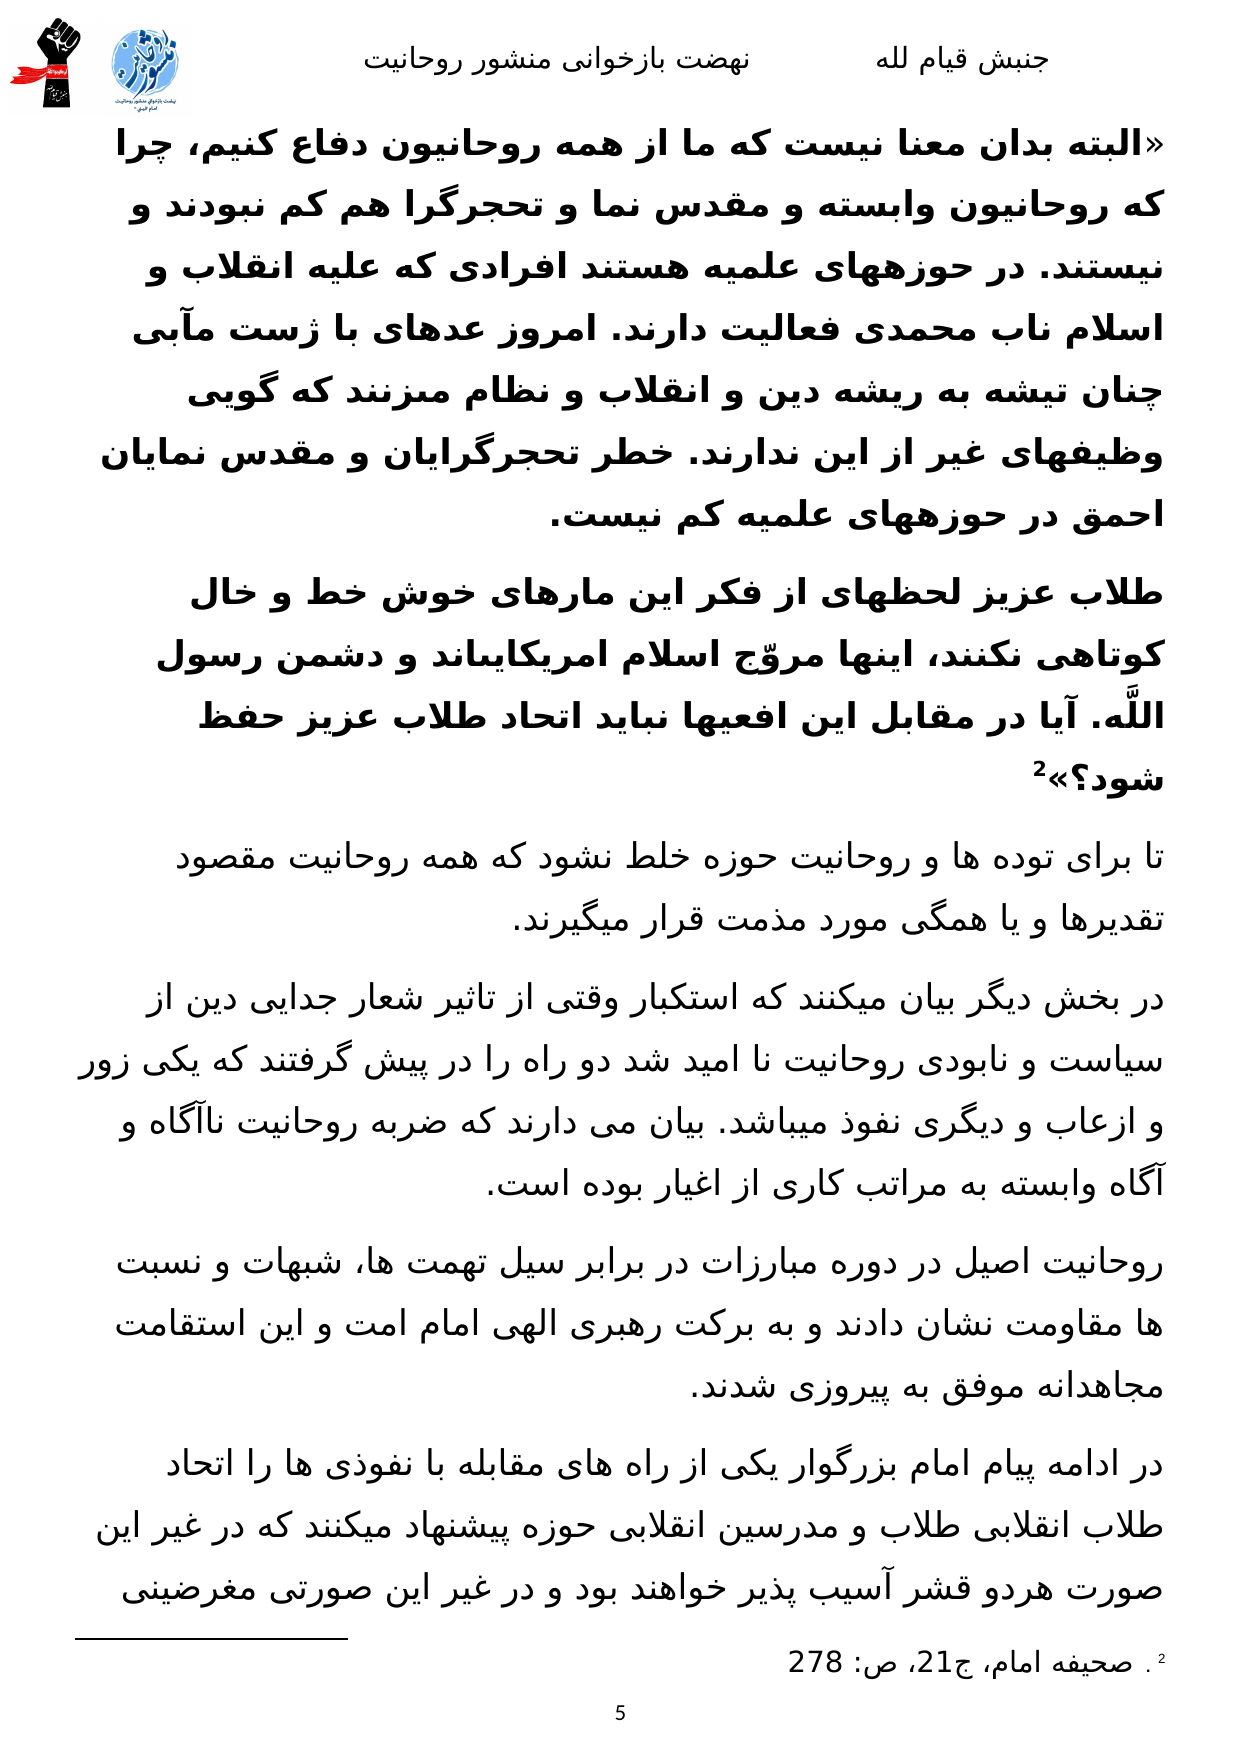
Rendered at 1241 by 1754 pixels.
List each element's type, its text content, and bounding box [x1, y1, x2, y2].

text در بخش دیگر بیان میکنند که استکبار وقتی از تاثیر شعار جدایی دین از سیاست و نابودی روحانیت نا امید شد دو راه را در پیش گرفتند که یکی زور و ازعاب و دیگری نفوذ میباشد. بیان می دارند که ضربه روحانیت ناآگاه و آگاه وابسته به مراتب کاری از اغیار بوده است. [75, 976, 1165, 1203]
text طلاب عزيز لحظه‏اى از فكر اين مارهاى خوش خط و خال كوتاهى نكنند، اينها مروّج اسلام امريكايى‏اند و دشمن رسول اللَّه. آيا در مقابل اين افعيها نبايد اتحاد طلاب عزيز حفظ شود؟» [75, 572, 1165, 799]
text تا برای توده ها و روحانیت حوزه خلط نشود که همه روحانیت مقصود تقدیرها و یا همگی مورد مذمت قرار میگیرند. [75, 836, 1165, 939]
picture [7, 17, 193, 118]
text «البته بدان معنا نيست كه ما از همه روحانيون دفاع كنيم، چرا كه‏ روحانيون وابسته و مقدس نما و تحجرگرا هم كم نبودند و نيستند. در حوزه‏هاى علميه هستند افرادى كه عليه انقلاب و اسلام ناب محمدى فعاليت دارند. امروز عده‏اى با ژست مآبى چنان تيشه به ريشه دين و انقلاب و نظام مى‏زنند كه گويى وظيفه‏اى غير از اين ندارند. خطر تحجرگرايان و مقدس نمايان احمق در حوزه‏هاى علميه كم نيست. [75, 122, 1165, 534]
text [75, 1443, 1165, 1608]
text روحانیت اصیل در دوره مبارزات در برابر سیل تهمت ها، شبهات و نسبت ها مقاومت نشان دادند و به برکت رهبری الهی امام امت و این استقامت مجاهدانه موفق به پیروزی شدند. [75, 1241, 1165, 1406]
